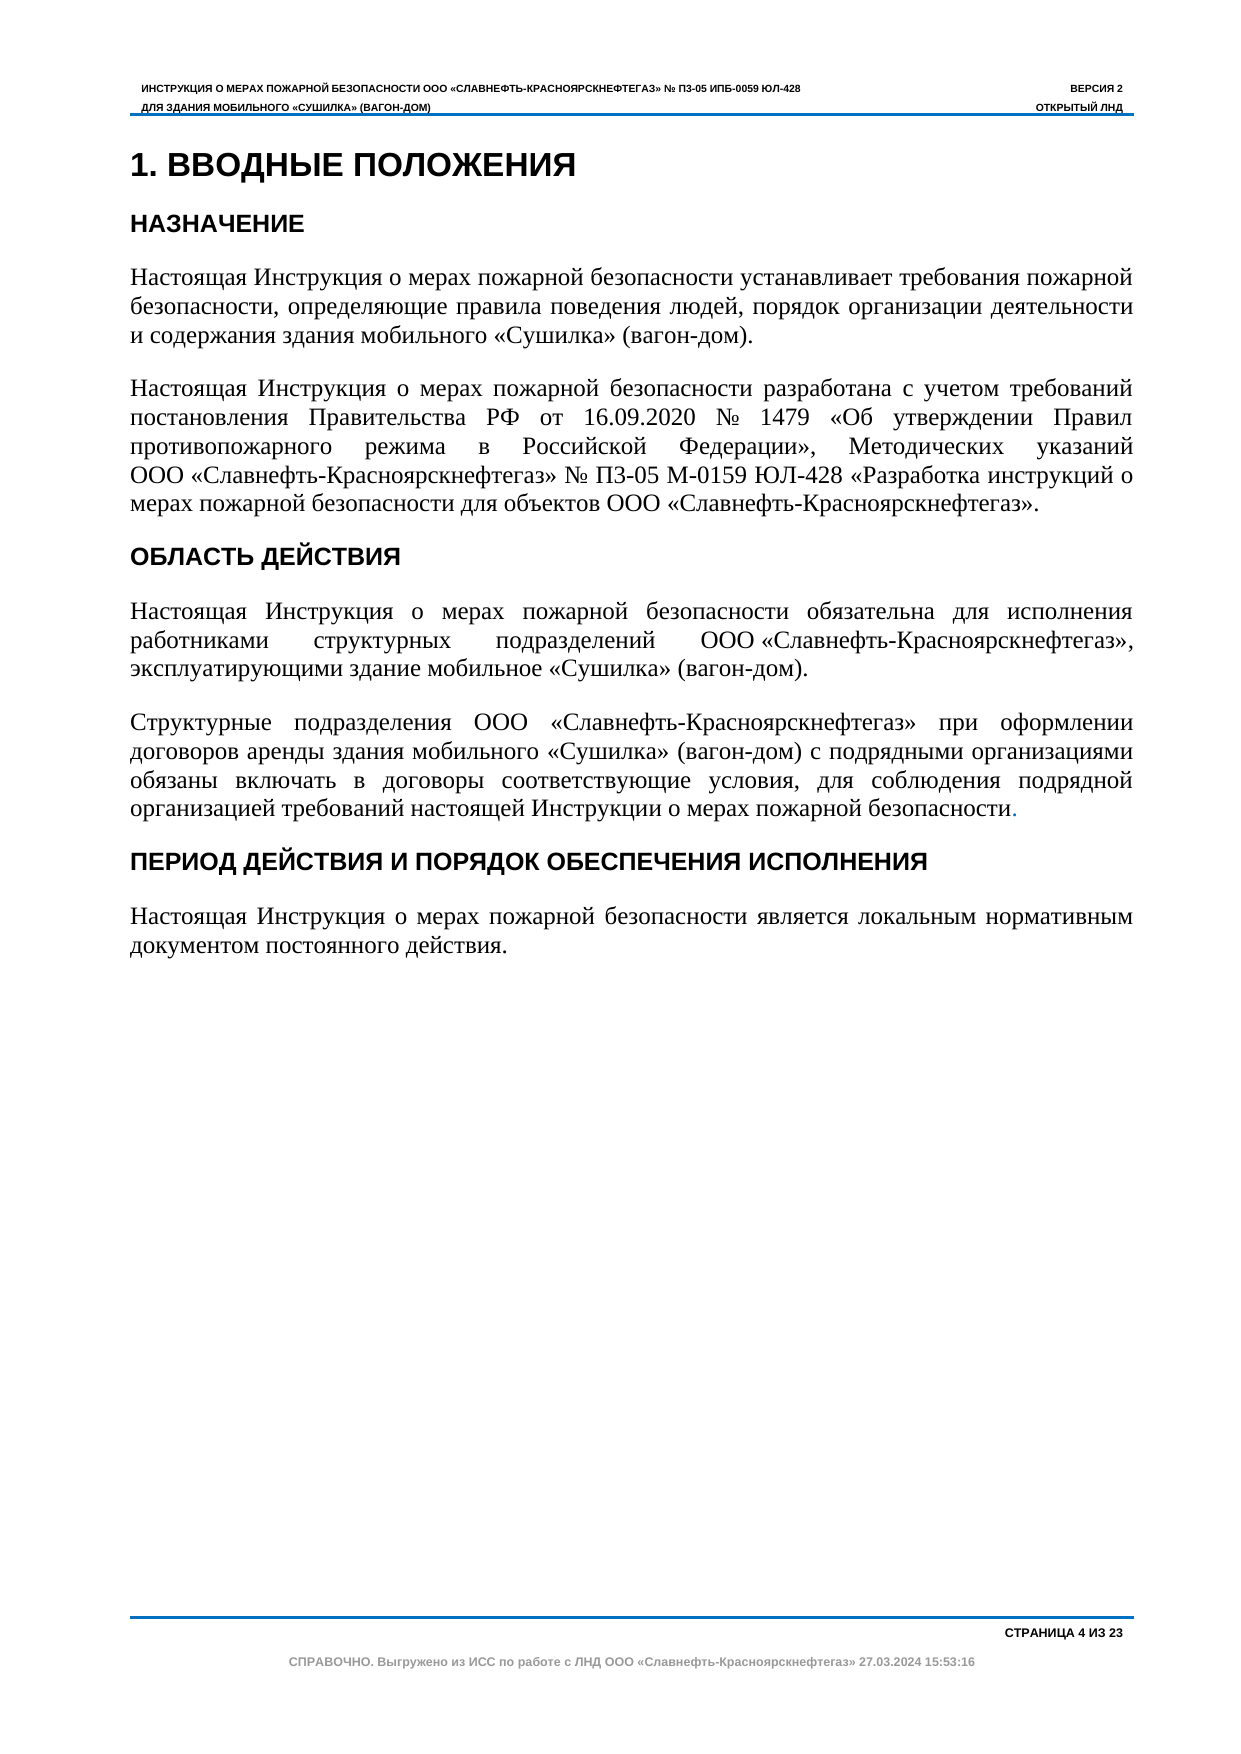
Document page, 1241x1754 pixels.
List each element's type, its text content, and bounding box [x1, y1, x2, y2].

text Настоящая Инструкция о мерах пожарной безопасности обязательна для исполнения работниками структурных подразделений ООО «Славнефть-Красноярскнефтегаз», эксплуатирующими здание мобильное «Сушилка» (вагон-дом). [130, 596, 1134, 682]
text Структурные подразделения ООО «Славнефть-Красноярскнефтегаз» при оформлении договоров аренды здания мобильного «Сушилка» (вагон-дом) с подрядными организациями обязаны включать в договоры соответствующие условия, для соблюдения подрядной организацией требований настоящей Инструкции о мерах пожарной безопасности. [130, 707, 1134, 822]
subtitle ПЕРИОД ДЕЙСТВИЯ И ПОРЯДОК ОБЕСПЕЧЕНИЯ ИСПОЛНЕНИЯ [130, 847, 1134, 876]
text Настоящая Инструкция о мерах пожарной безопасности устанавливает требования пожарной безопасности, определяющие правила поведения людей, порядок организации деятельности и содержания здания мобильного «Сушилка» (вагон-дом). [130, 262, 1134, 348]
subtitle 1. ВВОДНЫЕ ПОЛОЖЕНИЯ [130, 145, 1134, 183]
list Настоящая Инструкция о мерах пожарной безопасности разработана с учетом требований постановления Правительства РФ от 16.09.2020 № 1479 «Об утверждении Правил противопожарного режима в Российской Федерации», Методических указаний ООО «Славнефть-Красноярскнефтегаз» № П3-05 М-0159 ЮЛ-428 «Разработка инструкций о мерах пожарной безопасности для объектов ООО «Славнефть-Красноярскнефтегаз». [130, 373, 1134, 517]
subtitle ОБЛАСТЬ ДЕЙСТВИЯ [130, 542, 1134, 571]
text Настоящая Инструкция о мерах пожарной безопасности является локальным нормативным документом постоянного действия. [130, 901, 1134, 958]
subtitle НАЗНАЧЕНИЕ [130, 208, 1134, 237]
